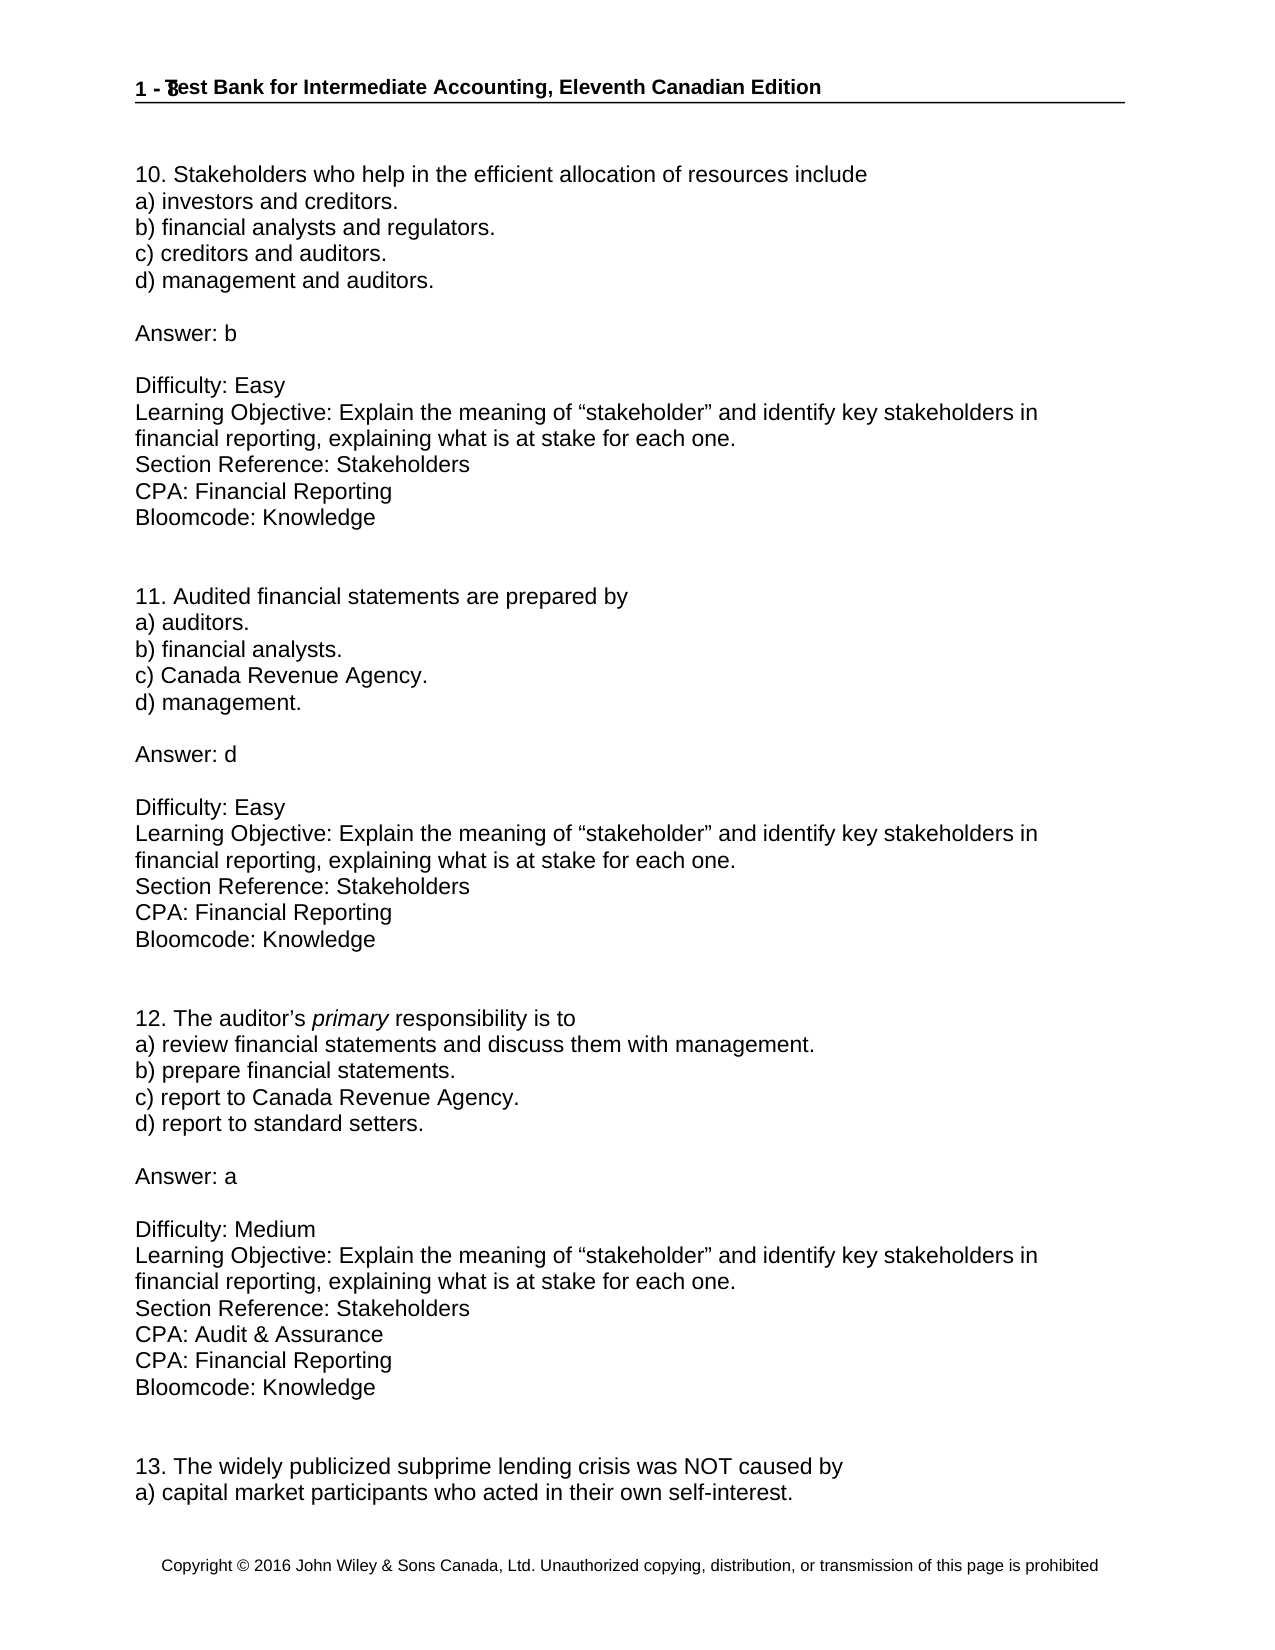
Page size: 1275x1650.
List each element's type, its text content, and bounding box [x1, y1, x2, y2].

text CPA: Audit & Assurance [135, 1321, 1125, 1347]
text a) auditors. [135, 609, 1125, 636]
text Answer: a [135, 1163, 1125, 1189]
text CPA: Financial Reporting [135, 899, 1125, 926]
text d) management. [135, 688, 1125, 715]
text a) investors and creditors. [135, 188, 1125, 214]
text d) report to standard setters. [135, 1110, 1125, 1136]
text b) prepare financial statements. [135, 1057, 1125, 1084]
text b) financial analysts and regulators. [135, 214, 1125, 240]
text d) management and auditors. [135, 267, 1125, 293]
text Section Reference: Stakeholders [135, 451, 1125, 478]
text Answer: d [135, 741, 1125, 767]
text a) review financial statements and discuss them with management. [135, 1031, 1125, 1057]
text Bloomcode: Knowledge [135, 504, 1125, 530]
text b) financial analysts. [135, 636, 1125, 662]
text 11. Audited financial statements are prepared by [135, 583, 1125, 609]
text Bloomcode: Knowledge [135, 1374, 1125, 1400]
text Answer: b [135, 319, 1125, 346]
text CPA: Financial Reporting [135, 1347, 1125, 1374]
text c) Canada Revenue Agency. [135, 662, 1125, 688]
text Difficulty: Medium [135, 1216, 1125, 1242]
text CPA: Financial Reporting [135, 478, 1125, 504]
text Difficulty: Easy [135, 372, 1125, 398]
text a) capital market participants who acted in their own self-interest. [135, 1479, 1125, 1505]
text c) creditors and auditors. [135, 240, 1125, 267]
text Bloomcode: Knowledge [135, 926, 1125, 952]
text 10. Stakeholders who help in the efficient allocation of resources include [135, 161, 1125, 188]
text Difficulty: Easy [135, 794, 1125, 820]
text c) report to Canada Revenue Agency. [135, 1084, 1125, 1110]
text Section Reference: Stakeholders [135, 873, 1125, 899]
text Section Reference: Stakeholders [135, 1294, 1125, 1321]
text 12. The auditor’s primary responsibility is to [135, 1005, 1125, 1031]
text 13. The widely publicized subprime lending crisis was NOT caused by [135, 1453, 1125, 1479]
